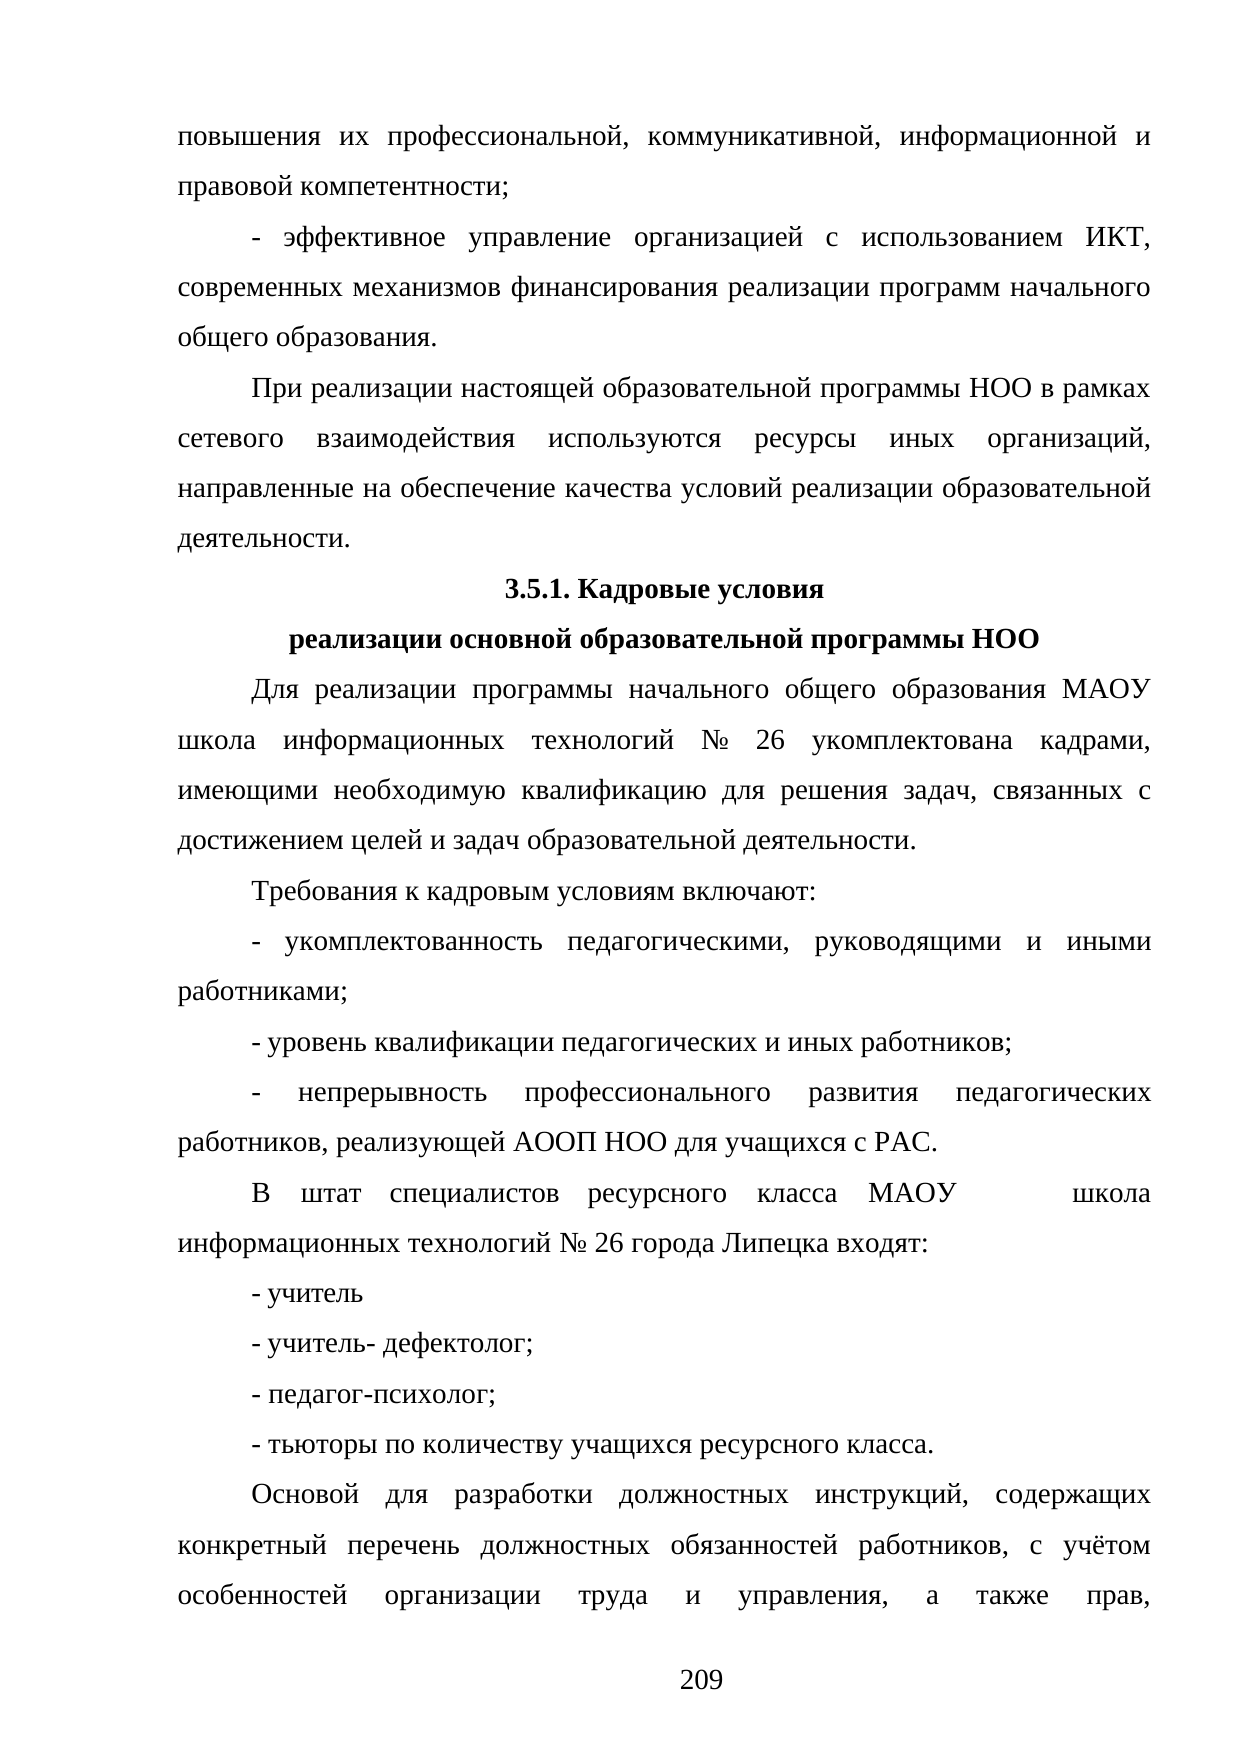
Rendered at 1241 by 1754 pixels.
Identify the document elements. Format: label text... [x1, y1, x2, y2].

text - педагог-психолог; [177, 1376, 1152, 1409]
text Требования к кадровым условиям включают: [177, 873, 1152, 906]
text 3.5.1. Кадровые условия [177, 571, 1152, 604]
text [177, 1477, 1152, 1611]
text Для реализации программы начального общего образования МАОУ школа информационных технологий № 26 укомплектована кадрами, имеющими необходимую квалификацию для решения задач, связанных с достижением целей и задач образовательной деятельности. [177, 672, 1152, 856]
text - уровень квалификации педагогических и иных работников; [177, 1024, 1152, 1057]
text - учитель [177, 1275, 1152, 1309]
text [177, 118, 1152, 202]
text - учитель- дефектолог; [177, 1326, 1152, 1359]
text реализации основной образовательной программы НОО [177, 621, 1152, 655]
text - непрерывность профессионального развития педагогических работников, реализующей АООП НОО для учащихся с РАС. [177, 1074, 1152, 1158]
text При реализации настоящей образовательной программы НОО в рамках сетевого взаимодействия используются ресурсы иных организаций, направленные на обеспечение качества условий реализации образовательной деятельности. [177, 370, 1152, 554]
text В штат специалистов ресурсного класса МАОУ школа информационных технологий № 26 города Липецка входят: [177, 1175, 1152, 1258]
text - эффективное управление организацией с использованием ИКТ, современных механизмов финансирования реализации программ начального общего образования. [177, 219, 1152, 353]
text - тьюторы по количеству учащихся ресурсного класса. [177, 1426, 1152, 1460]
text - укомплектованность педагогическими, руководящими и иными работниками; [177, 923, 1152, 1007]
